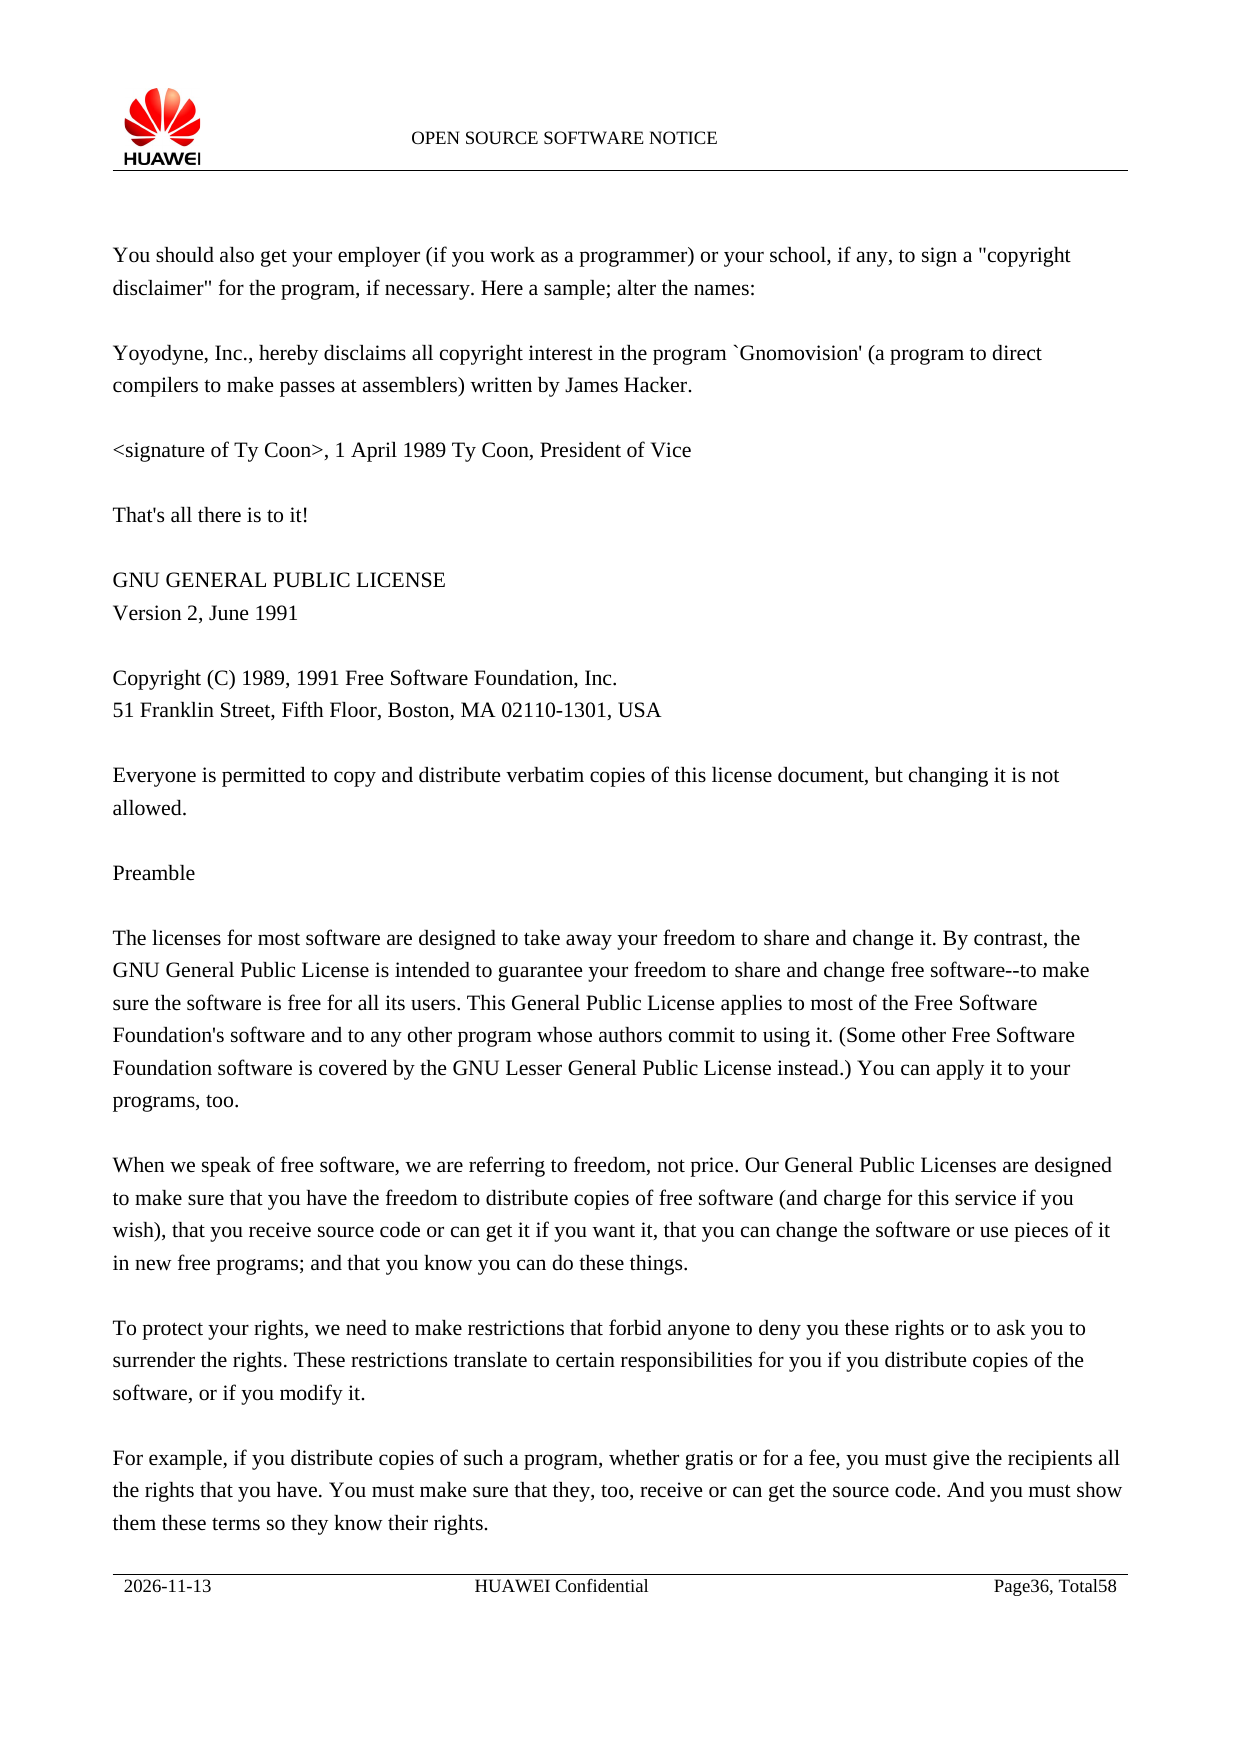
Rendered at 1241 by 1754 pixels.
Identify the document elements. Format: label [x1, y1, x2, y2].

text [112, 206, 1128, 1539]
picture [124, 88, 201, 165]
